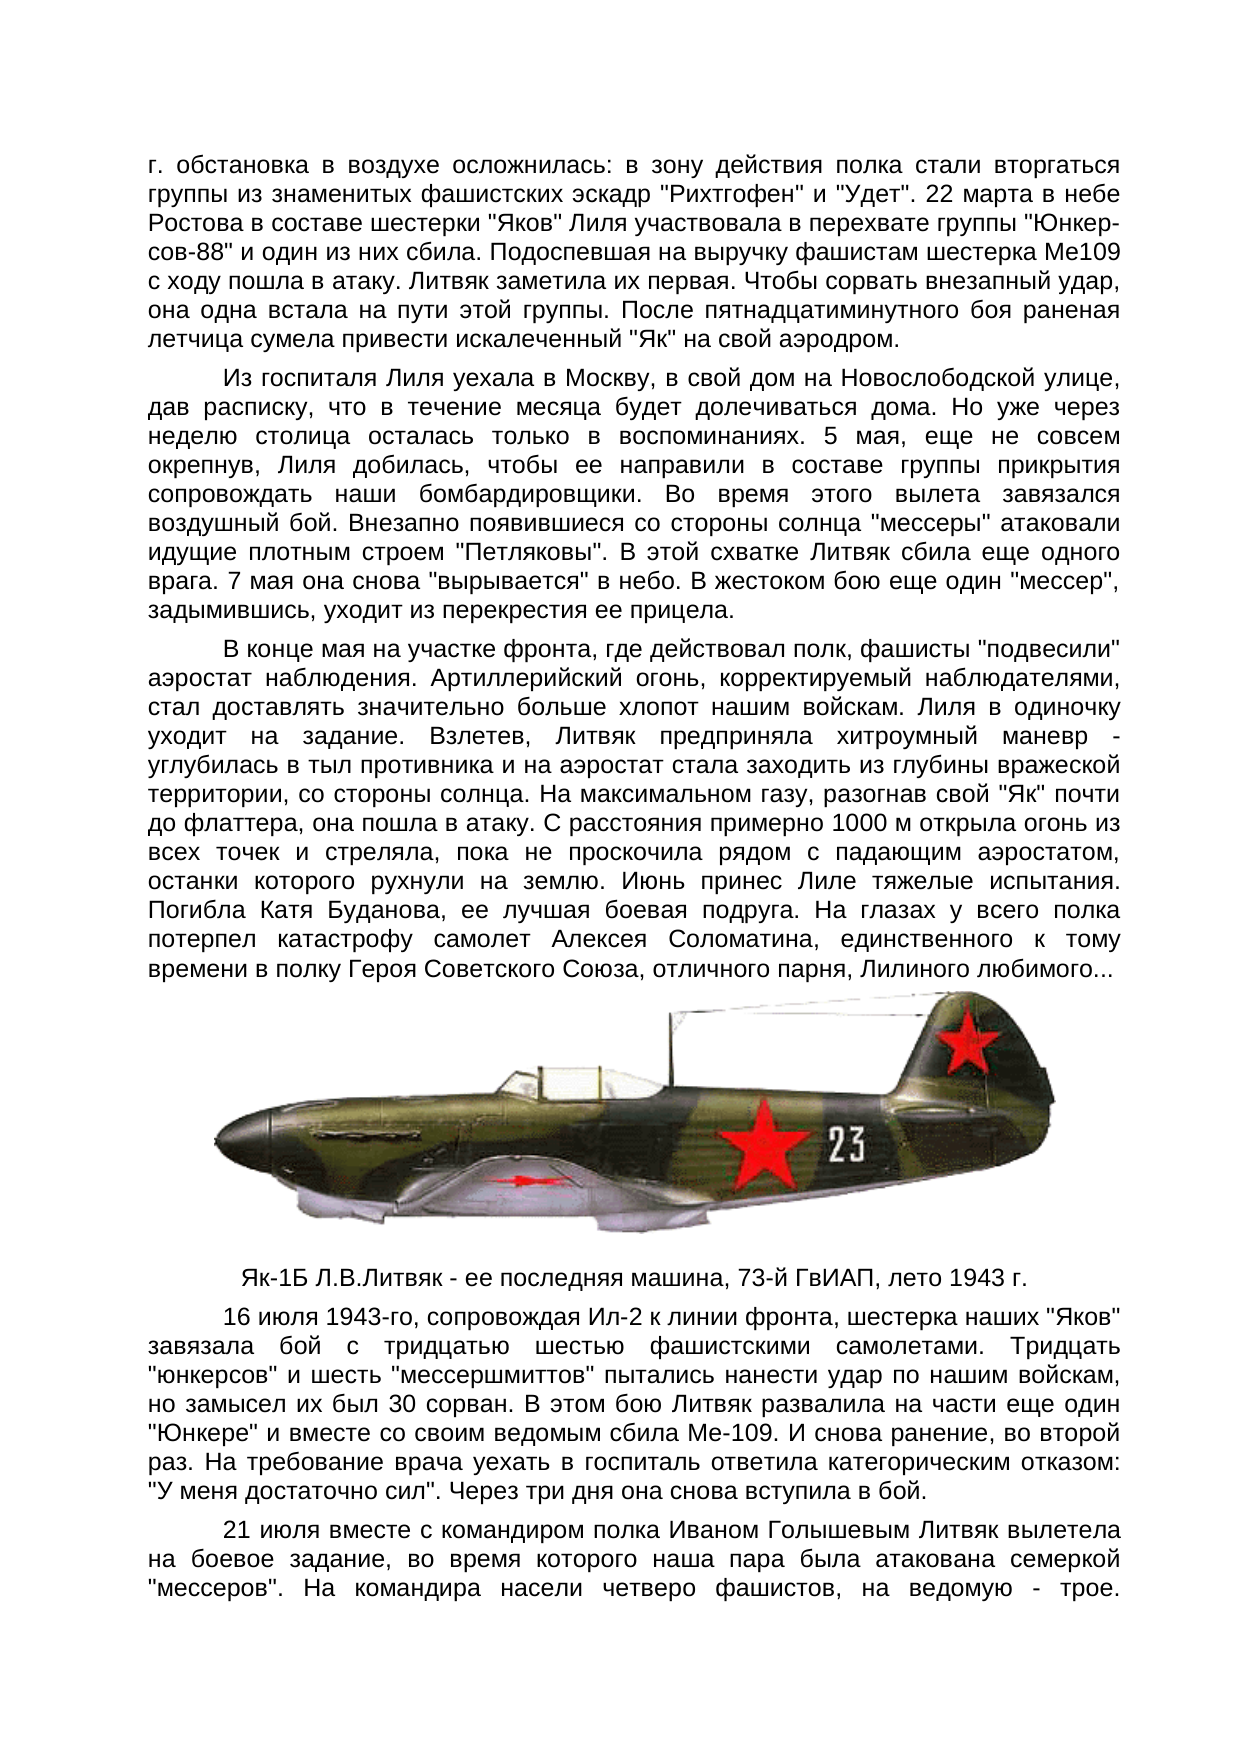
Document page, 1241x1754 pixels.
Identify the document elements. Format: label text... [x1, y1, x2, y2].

text 16 июля 1943-го, сопровождая Ил-2 к линии фронта, шестерка наших "Яков" завязала бой с тридцатью шестью фашистскими самолетами. Тридцать "юнкерсов" и шесть "мессершмиттов" пытались нанести удар по нашим войскам, но замысел их был 30 сорван. В этом бою Литвяк развалила на части еще один "Юнкере" и вместе со своим ведомым сбила Me-109. И снова ранение, во второй раз. На требование врача уехать в госпиталь ответила категорическим отказом: "У меня достаточно сил". Через три дня она снова вступила в бой. [148, 1302, 1122, 1505]
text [148, 150, 1122, 353]
text В конце мая на участке фронта, где действовал полк, фашисты "подвесили" аэростат наблюдения. Артиллерийский огонь, корректируемый наблюдателями, стал доставлять значительно больше хлопот нашим войскам. Лиля в одиночку уходит на задание. Взлетев, Литвяк предприняла хитроумный маневр - углубилась в тыл противника и на аэростат стала заходить из глубины вражеской территории, со стороны солнца. На максимальном газу, разогнав свой "Як" почти до флаттера, она пошла в атаку. С расстояния примерно 1000 м открыла огонь из всех точек и стреляла, пока не проскочила рядом с падающим аэростатом, останки которого рухнули на землю. Июнь принес Лиле тяжелые испытания. Погибла Катя Буданова, ее лучшая боевая подруга. На глазах у всего полка потерпел катастрофу самолет Алексея Соломатина, единственного к тому времени в полку Героя Советского Союза, отличного парня, Лилиного любимого... [148, 634, 1122, 982]
picture [214, 991, 1056, 1234]
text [148, 1514, 1122, 1602]
text Из госпиталя Лиля уехала в Москву, в свой дом на Новослободской улице, дав расписку, что в течение месяца будет долечиваться дома. Но уже через неделю столица осталась только в воспоминаниях. 5 мая, еще не совсем окрепнув, Лиля добилась, чтобы ее направили в составе группы прикрытия сопровождать наши бомбардировщики. Во время этого вылета завязался воздушный бой. Внезапно появившиеся со стороны солнца "мессеры" атаковали идущие плотным строем "Петляковы". В этой схватке Литвяк сбила еще одного врага. 7 мая она снова "вырывается" в небо. В жестоком бою еще один "мессер", задымившись, уходит из перекрестия ее прицела. [148, 363, 1122, 624]
